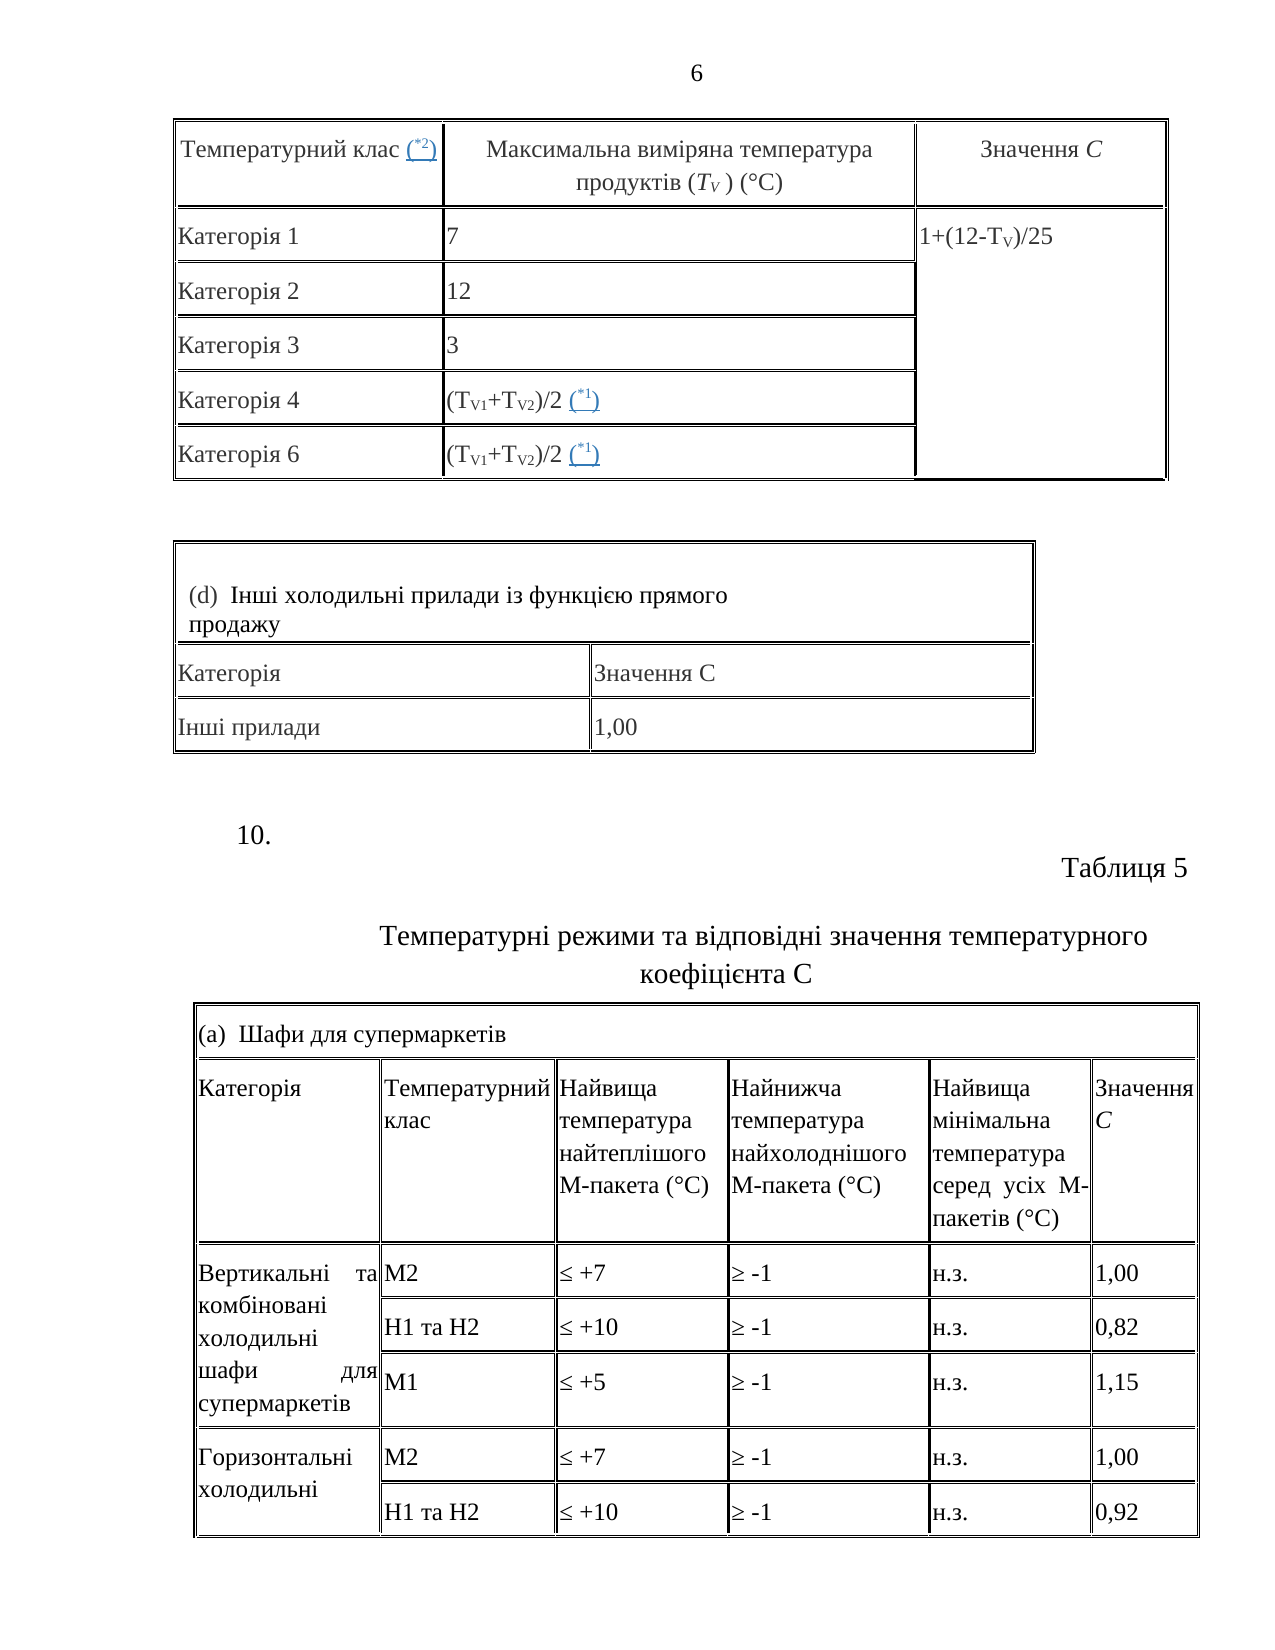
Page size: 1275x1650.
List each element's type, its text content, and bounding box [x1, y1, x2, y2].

table_cell M1 [382, 1354, 554, 1426]
table_cell Максимальна виміряна температура продуктів (TV ) (°C) [443, 122, 916, 205]
table_cell (TV1+TV2)/2 (*1) [443, 427, 916, 477]
table_cell ≤ +7 [558, 1429, 727, 1480]
table_cell 1,00 [1093, 1241, 1197, 1296]
table_cell 0,82 [1092, 1296, 1198, 1350]
table_cell Найвища мінімальна температура серед усіх M-пакетів (°C) [931, 1060, 1090, 1241]
table_cell Значення C [916, 122, 1165, 205]
table_cell н.з. [929, 1484, 1092, 1535]
table_cell M2 [382, 1245, 554, 1296]
table_cell (TV1+TV2)/2 (*1) [445, 372, 914, 423]
table_cell Категорія 2 [176, 260, 442, 314]
table_cell ≥ -1 [730, 1354, 928, 1426]
table_cell Категорія 1 [176, 205, 442, 259]
list Таблиця 5 [252, 851, 1216, 884]
table_cell ≤ +10 [558, 1299, 727, 1350]
table_cell н.з. [931, 1429, 1090, 1480]
table_cell Горизонтальні холодильні шафи для супермаркетів [195, 1426, 381, 1535]
table_header (a) Шафи для супермаркетів [197, 1006, 1197, 1057]
table_cell 1,00 [1092, 1426, 1198, 1480]
table_cell 1,00 [591, 696, 1034, 750]
table_cell 12 [445, 263, 914, 314]
table_cell 7 [445, 209, 914, 259]
table_cell Категорія 3 [176, 314, 442, 368]
table_cell Вертикальні та комбіновані холодильні шафи для супермаркетів [197, 1241, 379, 1426]
list коефіцієнта С [177, 956, 1216, 990]
table_cell Категорія [176, 641, 589, 696]
table_cell ≥ -1 [730, 1245, 928, 1296]
table_cell Найнижча температура найхолоднішого M-пакета (°C) [730, 1060, 928, 1241]
table_cell ≤ +10 [556, 1484, 728, 1535]
table_cell M2 [382, 1429, 554, 1480]
table_header [176, 544, 1032, 641]
table_cell ≥ -1 [730, 1429, 928, 1480]
table_cell ≥ -1 [730, 1299, 928, 1350]
table_cell Категорія 4 [176, 369, 442, 423]
list Температурні режими та відповідні значення температурного [252, 918, 1216, 951]
table_cell Найвища температура найтеплішого M-пакета (°C) [558, 1060, 727, 1241]
table_cell H1 та H2 [382, 1299, 554, 1350]
table_cell 1,15 [1093, 1350, 1197, 1426]
table_cell н.з. [931, 1299, 1090, 1350]
table_cell Температурний клас (*2) [176, 120, 443, 205]
text 10. [177, 818, 1216, 851]
table_cell Значення C [1092, 1057, 1198, 1241]
table_cell ≥ -1 [728, 1484, 929, 1535]
table_cell 1+(12-TV)/25 [916, 205, 1166, 477]
table_cell Значення C [592, 641, 1033, 696]
table_cell Інші прилади [174, 696, 591, 750]
table_cell H1 та H2 [381, 1480, 556, 1535]
table_cell Категорія 6 [176, 423, 443, 477]
table_cell н.з. [931, 1354, 1090, 1426]
table_cell Температурний клас [382, 1060, 554, 1241]
table_cell ≤ +5 [558, 1354, 727, 1426]
table_cell 0,92 [1092, 1480, 1197, 1535]
table_cell 3 [445, 318, 914, 368]
table_cell н.з. [931, 1245, 1090, 1296]
table_cell Категорія [195, 1057, 381, 1241]
table_cell ≤ +7 [558, 1245, 727, 1296]
